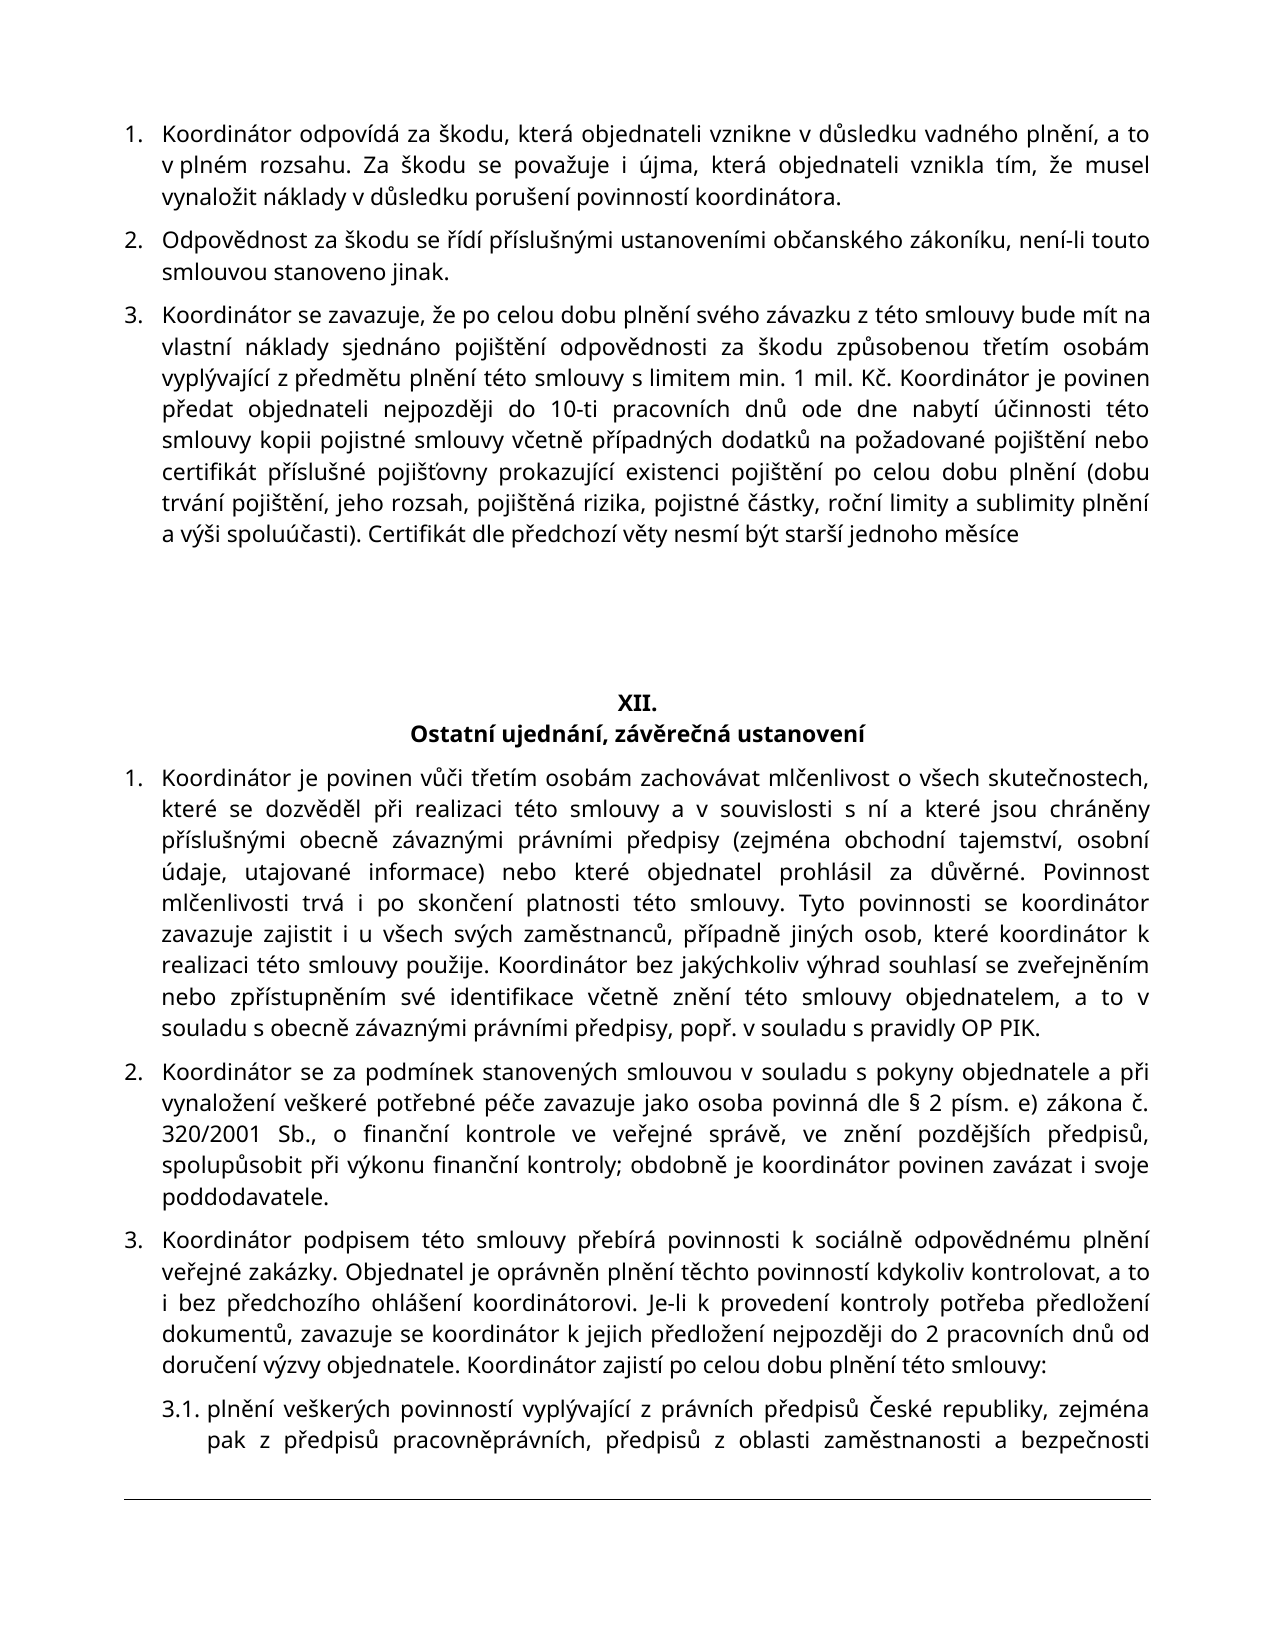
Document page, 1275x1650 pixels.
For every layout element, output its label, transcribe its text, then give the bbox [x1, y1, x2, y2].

text XII. [124, 687, 1151, 718]
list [162, 1393, 1151, 1456]
list Odpovědnost za škodu se řídí příslušnými ustanoveními občanského zákoníku, není-li touto smlouvou stanoveno jinak. [124, 224, 1151, 287]
list Koordinátor je povinen vůči třetím osobám zachovávat mlčenlivost o všech skutečnostech, které se dozvěděl při realizaci této smlouvy a v souvislosti s ní a které jsou chráněny příslušnými obecně závaznými právními předpisy (zejména obchodní tajemství, osobní údaje, utajované informace) nebo které objednatel prohlásil za důvěrné. Povinnost mlčenlivosti trvá i po skončení platnosti této smlouvy. Tyto povinnosti se koordinátor zavazuje zajistit i u všech svých zaměstnanců, případně jiných osob, které koordinátor k realizaci této smlouvy použije. Koordinátor bez jakýchkoliv výhrad souhlasí se zveřejněním nebo zpřístupněním své identifikace včetně znění této smlouvy objednatelem, a to v souladu s obecně závaznými právními předpisy, popř. v souladu s pravidly OP PIK. [124, 762, 1151, 1043]
list Koordinátor odpovídá za škodu, která objednateli vznikne v důsledku vadného plnění, a to v plném rozsahu. Za škodu se považuje i újma, která objednateli vznikla tím, že musel vynaložit náklady v důsledku porušení povinností koordinátora. [124, 118, 1151, 212]
text Ostatní ujednání, závěrečná ustanovení [124, 718, 1151, 749]
list Koordinátor podpisem této smlouvy přebírá povinnosti k sociálně odpovědnému plnění veřejné zakázky. Objednatel je oprávněn plnění těchto povinností kdykoliv kontrolovat, a to i bez předchozího ohlášení koordinátorovi. Je-li k provedení kontroly potřeba předložení dokumentů, zavazuje se koordinátor k jejich předložení nejpozději do 2 pracovních dnů od doručení výzvy objednatele. Koordinátor zajistí po celou dobu plnění této smlouvy: [124, 1224, 1151, 1381]
list Koordinátor se zavazuje, že po celou dobu plnění svého závazku z této smlouvy bude mít na vlastní náklady sjednáno pojištění odpovědnosti za škodu způsobenou třetím osobám vyplývající z předmětu plnění této smlouvy s limitem min. 1 mil. Kč. Koordinátor je povinen předat objednateli nejpozději do 10-ti pracovních dnů ode dne nabytí účinnosti této smlouvy kopii pojistné smlouvy včetně případných dodatků na požadované pojištění nebo certifikát příslušné pojišťovny prokazující existenci pojištění po celou dobu plnění (dobu trvání pojištění, jeho rozsah, pojištěná rizika, pojistné částky, roční limity a sublimity plnění a výši spoluúčasti). Certifikát dle předchozí věty nesmí být starší jednoho měsíce [124, 299, 1151, 549]
list Koordinátor se za podmínek stanovených smlouvou v souladu s pokyny objednatele a při vynaložení veškeré potřebné péče zavazuje jako osoba povinná dle § 2 písm. e) zákona č. 320/2001 Sb., o finanční kontrole ve veřejné správě, ve znění pozdějších předpisů, spolupůsobit při výkonu finanční kontroly; obdobně je koordinátor povinen zavázat i svoje poddodavatele. [124, 1056, 1151, 1212]
